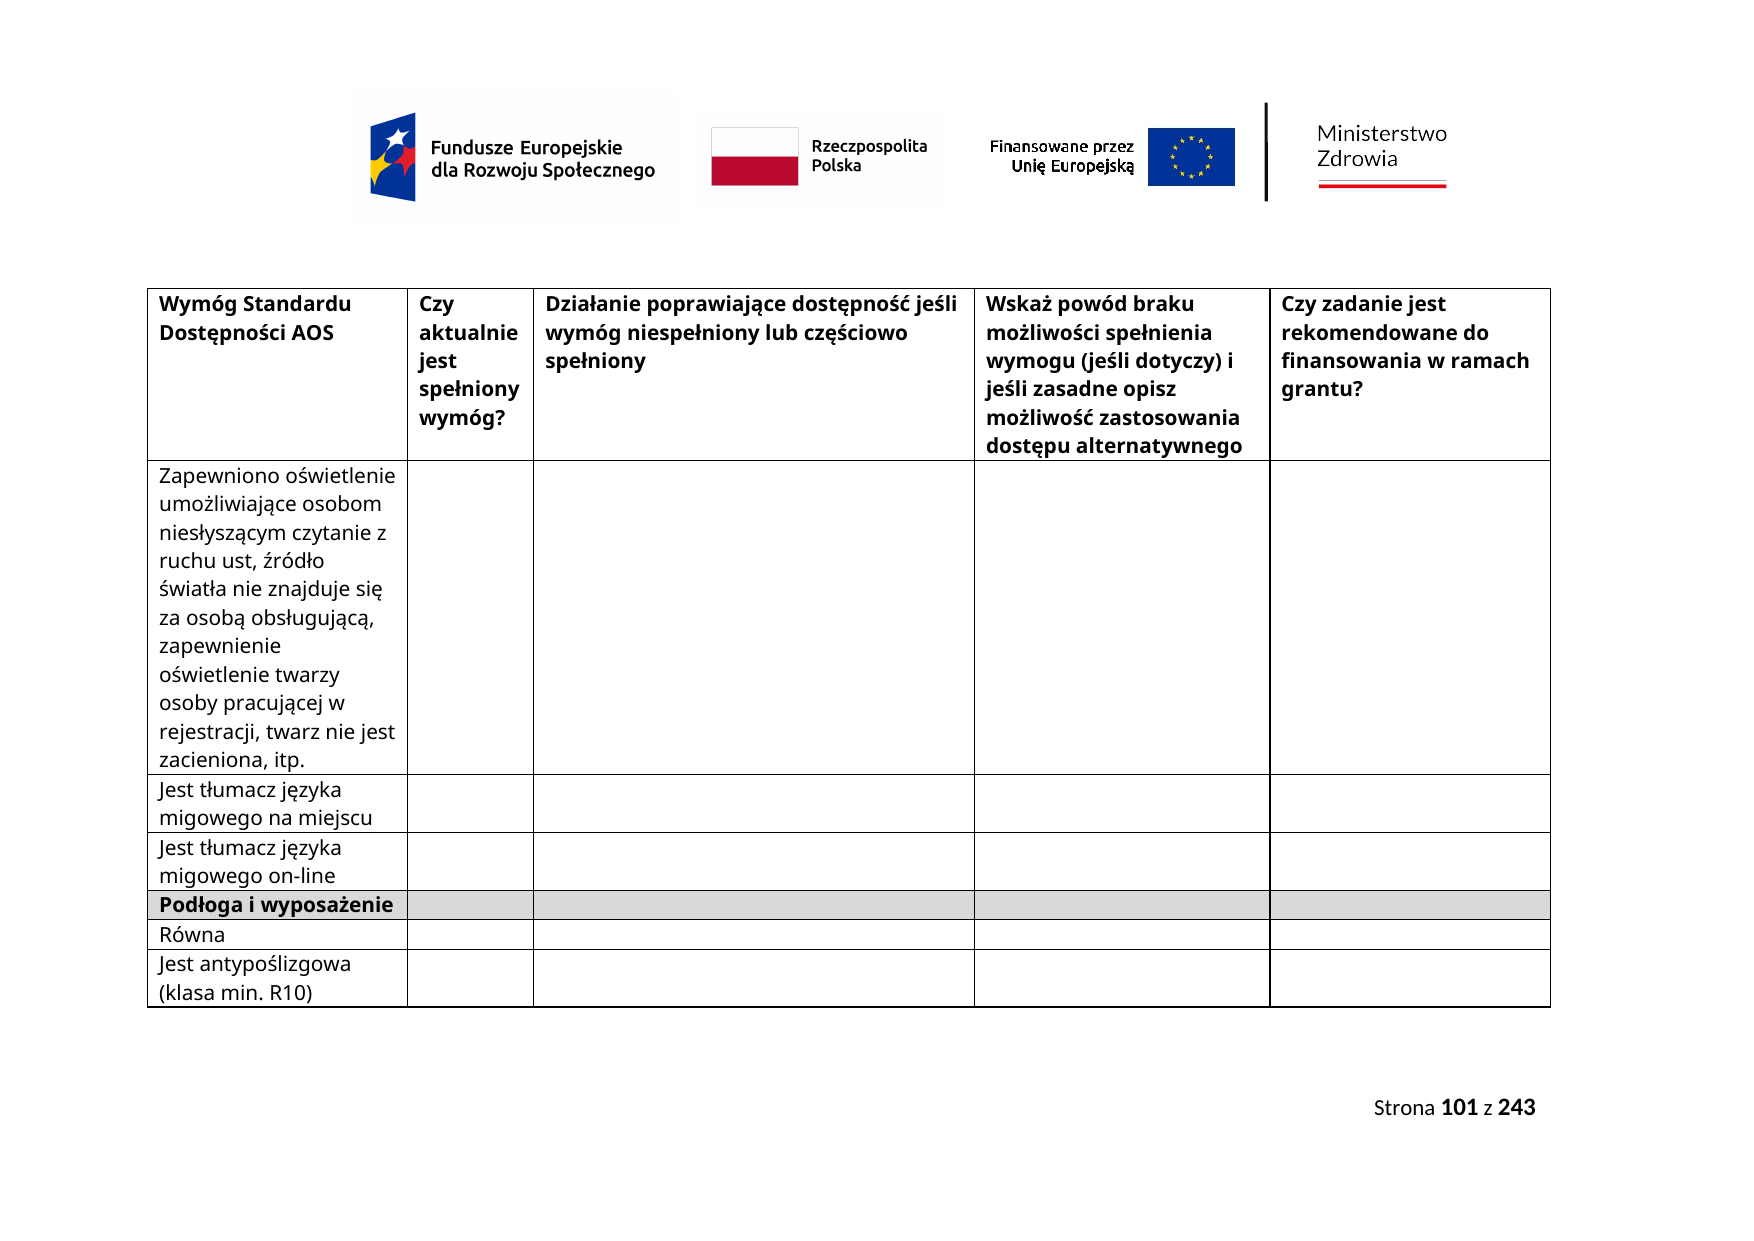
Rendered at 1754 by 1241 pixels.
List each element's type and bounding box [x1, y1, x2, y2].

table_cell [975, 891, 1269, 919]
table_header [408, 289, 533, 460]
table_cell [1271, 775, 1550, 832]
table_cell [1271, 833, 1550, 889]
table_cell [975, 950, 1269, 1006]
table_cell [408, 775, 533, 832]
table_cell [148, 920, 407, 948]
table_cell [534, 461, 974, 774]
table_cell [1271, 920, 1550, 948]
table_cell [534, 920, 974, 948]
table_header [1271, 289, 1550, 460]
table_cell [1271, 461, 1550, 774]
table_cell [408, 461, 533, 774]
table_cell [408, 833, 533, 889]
picture [348, 90, 677, 224]
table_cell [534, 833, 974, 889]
picture [1302, 108, 1463, 205]
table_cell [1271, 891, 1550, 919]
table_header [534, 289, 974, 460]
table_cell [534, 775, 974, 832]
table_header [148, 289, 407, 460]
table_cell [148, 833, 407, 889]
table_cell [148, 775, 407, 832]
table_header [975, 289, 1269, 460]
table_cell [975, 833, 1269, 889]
picture [692, 108, 946, 205]
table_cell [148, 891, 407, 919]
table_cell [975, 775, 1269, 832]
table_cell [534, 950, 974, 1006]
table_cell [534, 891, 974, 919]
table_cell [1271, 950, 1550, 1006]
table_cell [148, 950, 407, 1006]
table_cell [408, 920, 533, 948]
picture [971, 108, 1254, 205]
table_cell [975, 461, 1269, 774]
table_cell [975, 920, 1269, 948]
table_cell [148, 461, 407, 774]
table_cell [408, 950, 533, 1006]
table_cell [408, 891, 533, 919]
